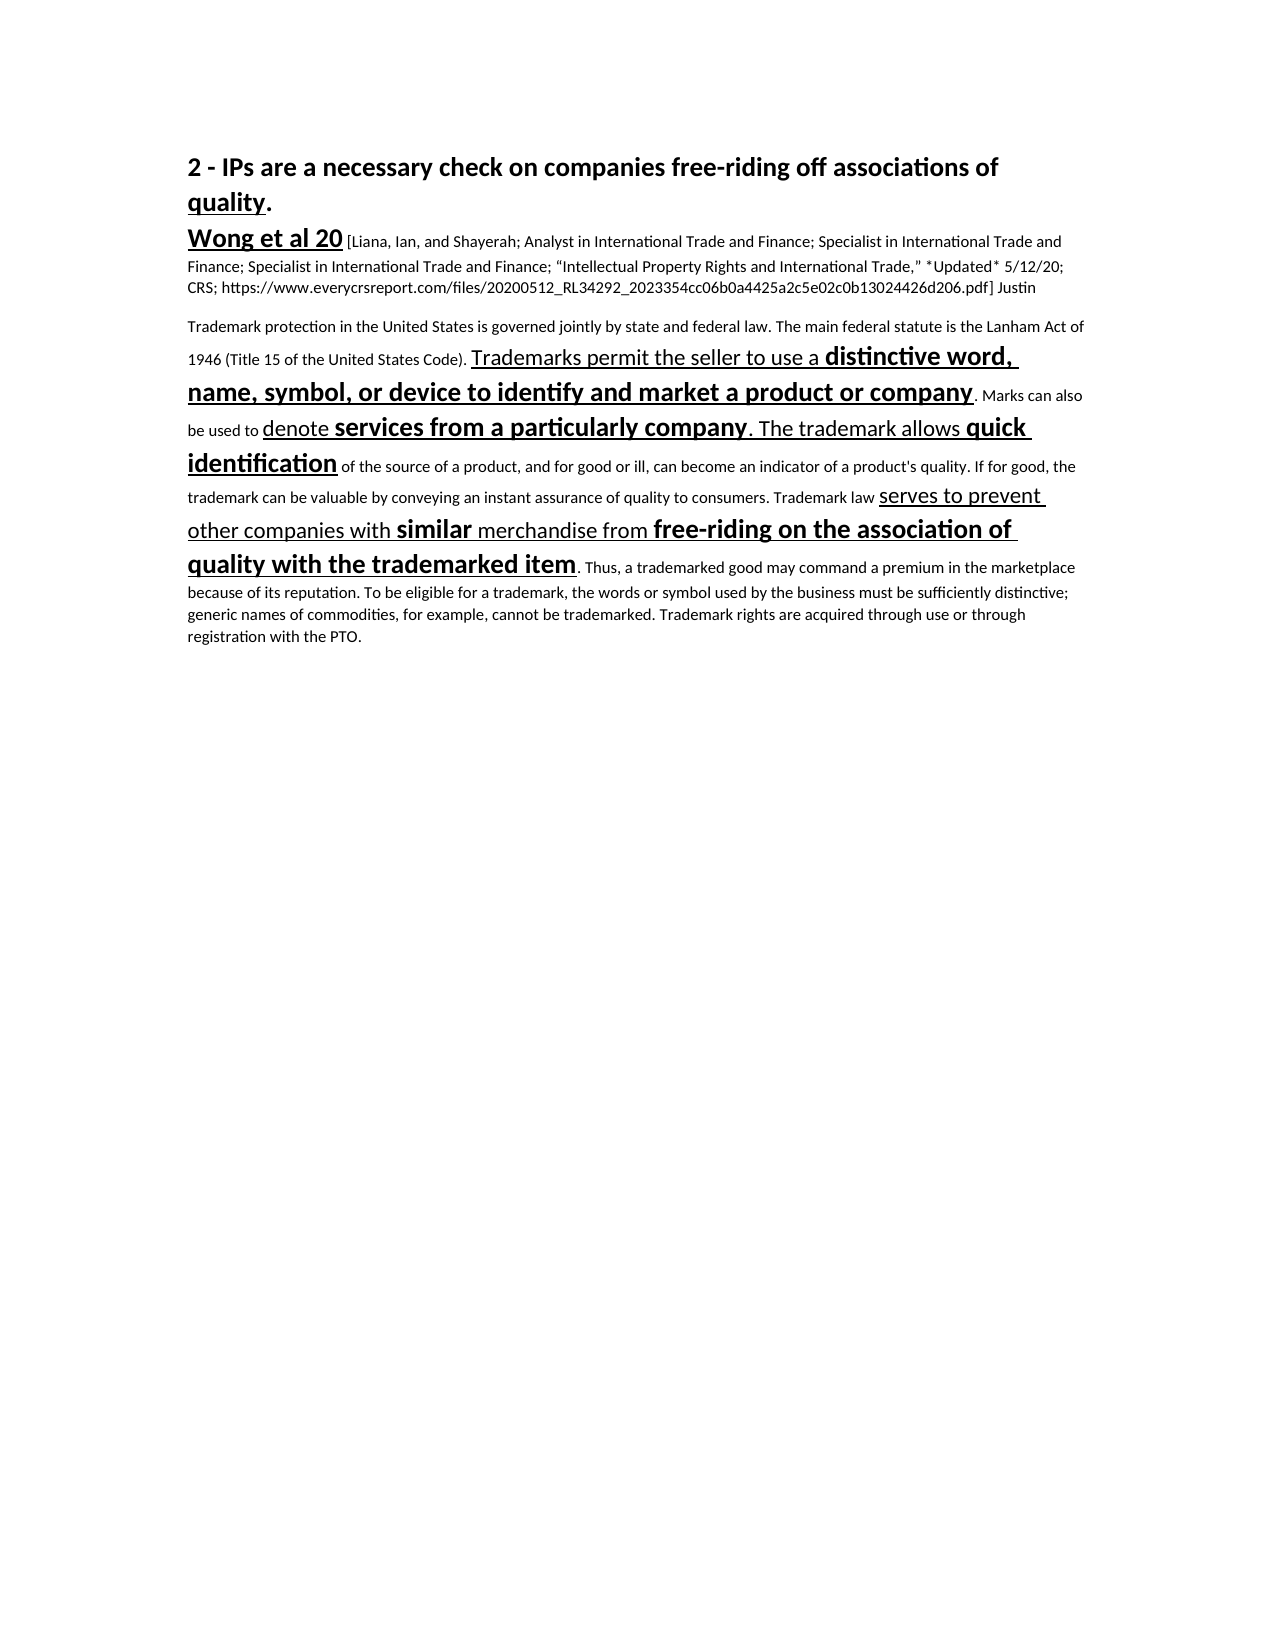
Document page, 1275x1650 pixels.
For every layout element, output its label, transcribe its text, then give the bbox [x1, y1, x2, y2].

text Wong et al 20 [Liana, Ian, and Shayerah; Analyst in International Trade and Finance; Specialist in International Trade and Finance; Specialist in International Trade and Finance; “Intellectual Property Rights and International Trade,” *Updated* 5/12/20; CRS; https://www.everycrsreport.com/files/20200512_RL34292_2023354cc06b0a4425a2c5e02c0b13024426d206.pdf] Justin [187, 221, 1087, 298]
subtitle 2 - IPs are a necessary check on companies free-riding off associations of quality. [187, 150, 1087, 219]
text Trademark protection in the United States is governed jointly by state and federal law. The main federal statute is the Lanham Act of 1946 (Title 15 of the United States Code). Trademarks permit the seller to use a distinctive word, name, symbol, or device to identify and market a product or company. Marks can also be used to denote services from a particularly company. The trademark allows quick identification of the source of a product, and for good or ill, can become an indicator of a product's quality. If for good, the trademark can be valuable by conveying an instant assurance of quality to consumers. Trademark law serves to prevent other companies with similar merchandise from free-riding on the association of quality with the trademarked item. Thus, a trademarked good may command a premium in the marketplace because of its reputation. To be eligible for a trademark, the words or symbol used by the business must be sufficiently distinctive; generic names of commodities, for example, cannot be trademarked. Trademark rights are acquired through use or through registration with the PTO. [187, 316, 1087, 646]
